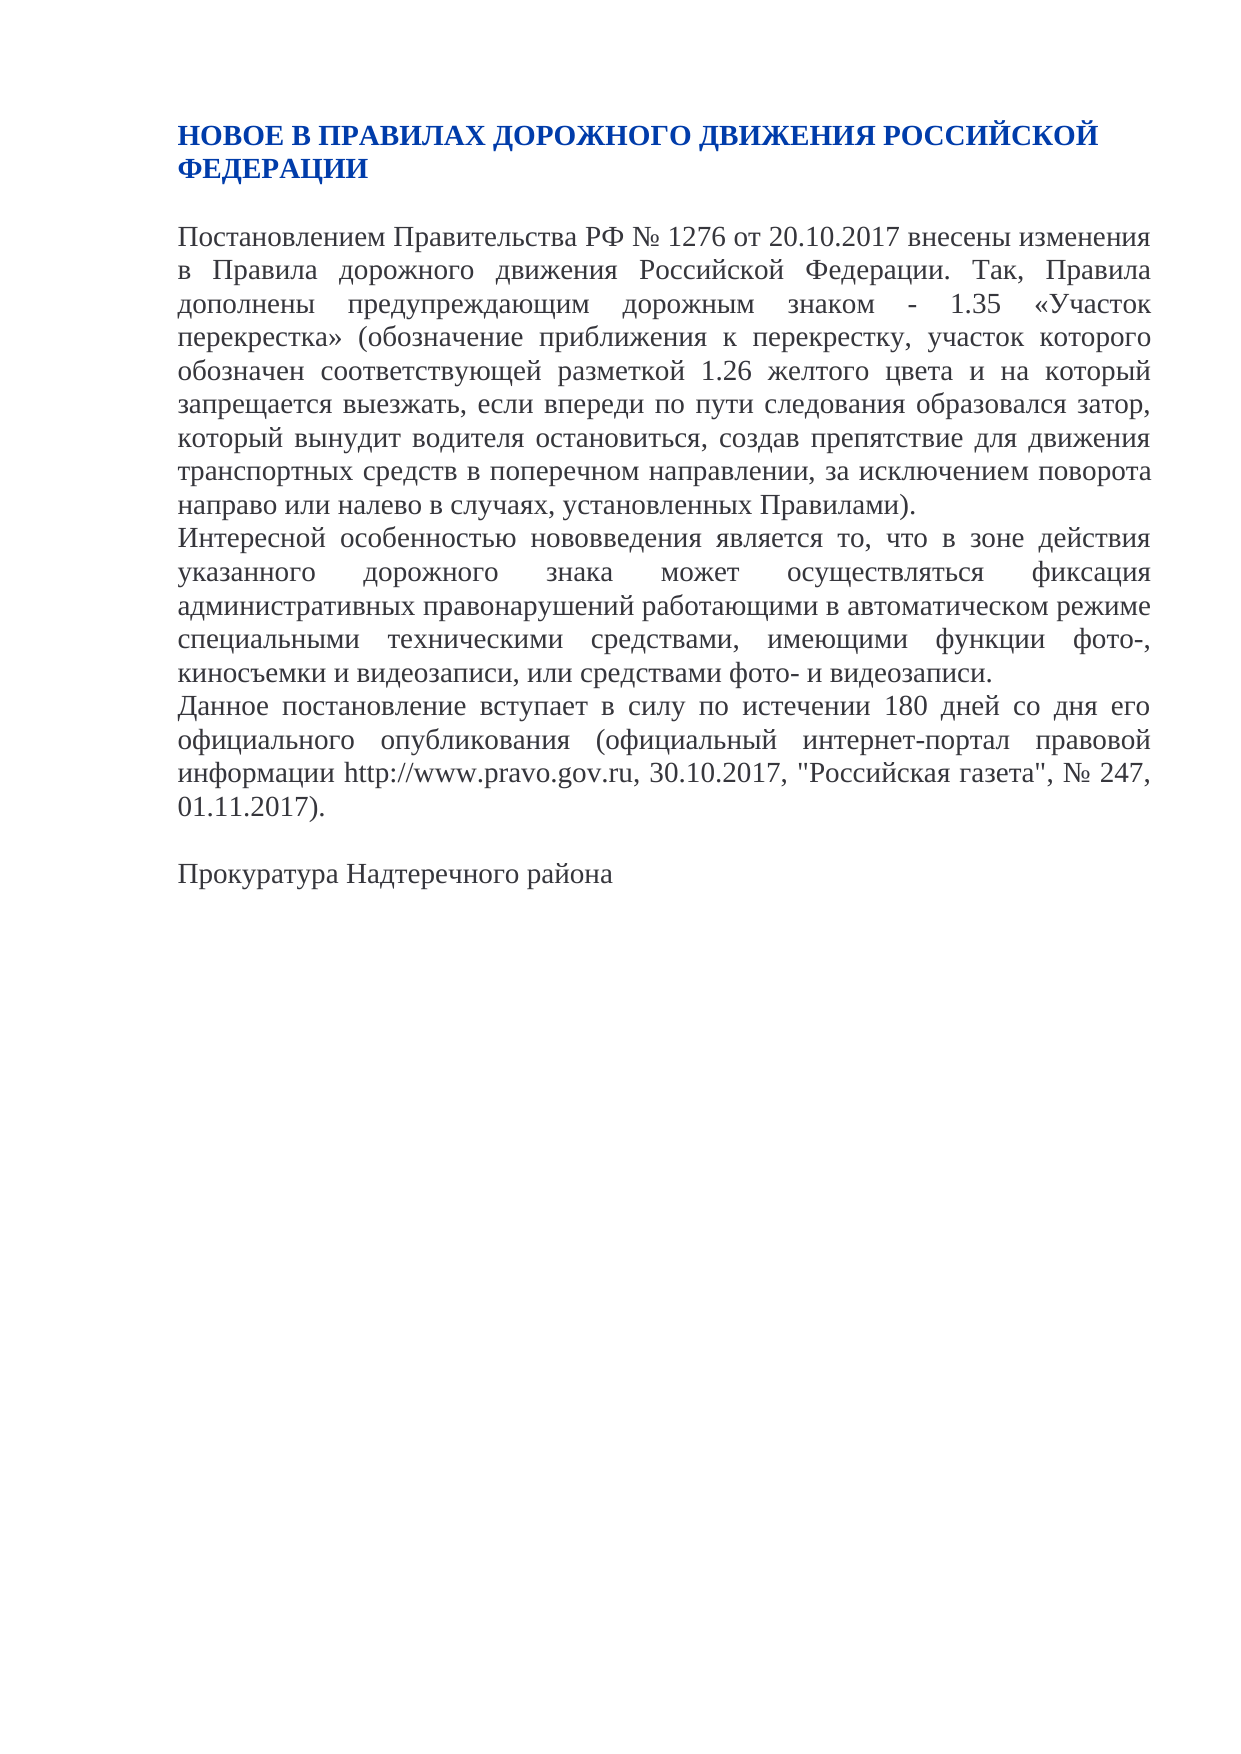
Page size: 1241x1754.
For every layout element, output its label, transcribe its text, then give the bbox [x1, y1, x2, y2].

text Данное постановление вступает в силу по истечении 180 дней со дня его официального опубликования (официальный интернет-портал правовой информации http://www.pravo.gov.ru, 30.10.2017, "Российская газета", № 247, 01.11.2017). [177, 688, 1152, 822]
text Постановлением Правительства РФ № 1276 от 20.10.2017 внесены изменения в Правила дорожного движения Российской Федерации. Так, Правила дополнены предупреждающим дорожным знаком - 1.35 «Участок перекрестка» (обозначение приближения к перекрестку, участок которого обозначен соответствующей разметкой 1.26 желтого цвета и на который запрещается выезжать, если впереди по пути следования образовался затор, который вынудит водителя остановиться, создав препятствие для движения транспортных средств в поперечном направлении, за исключением поворота направо или налево в случаях, установленных Правилами). [177, 219, 1152, 521]
text Интересной особенностью нововведения является то, что в зоне действия указанного дорожного знака может осуществляться фиксация административных правонарушений работающими в автоматическом режиме специальными техническими средствами, имеющими функции фото-, киносъемки и видеозаписи, или средствами фото- и видеозаписи. [177, 521, 1152, 688]
text НОВОЕ В ПРАВИЛАХ ДОРОЖНОГО ДВИЖЕНИЯ РОССИЙСКОЙ ФЕДЕРАЦИИ [177, 118, 1152, 185]
text Прокуратура Надтеречного района [177, 856, 1152, 889]
